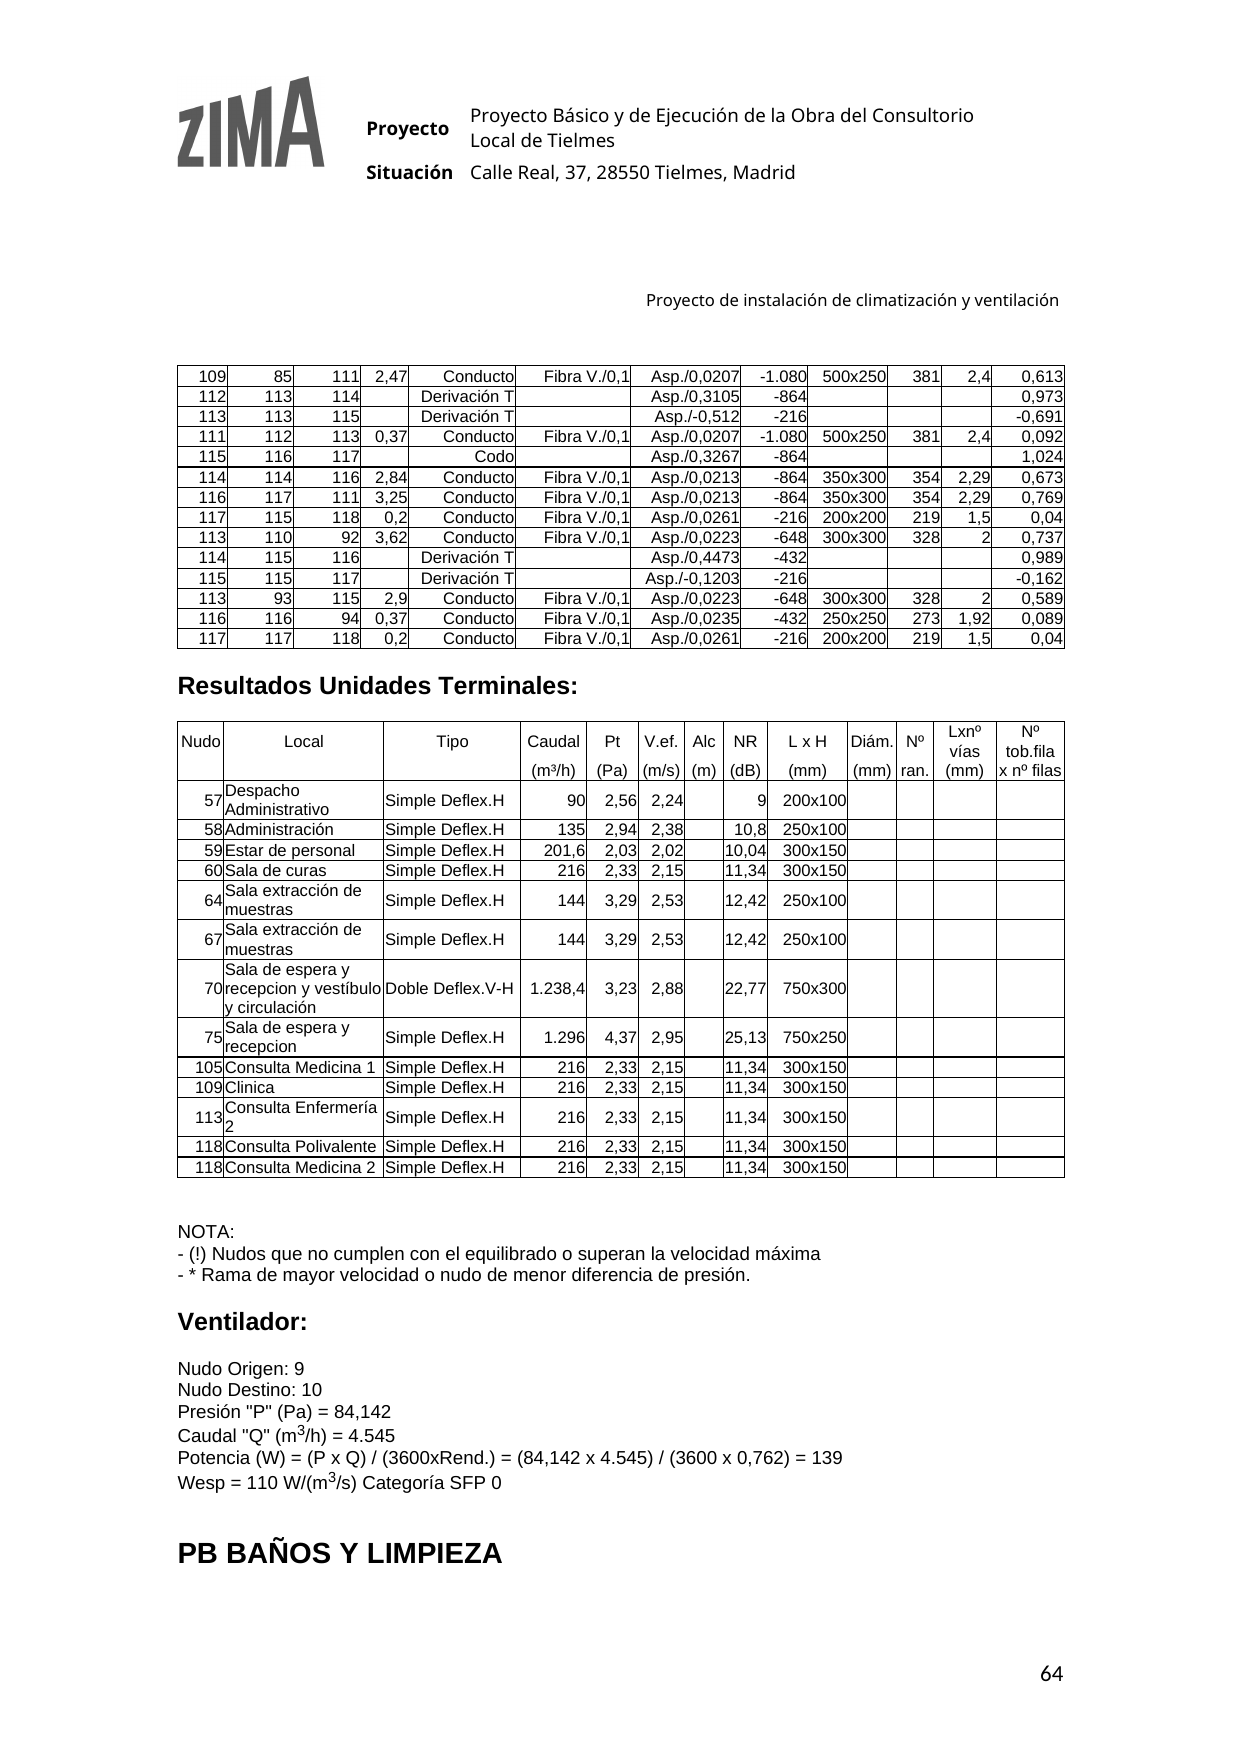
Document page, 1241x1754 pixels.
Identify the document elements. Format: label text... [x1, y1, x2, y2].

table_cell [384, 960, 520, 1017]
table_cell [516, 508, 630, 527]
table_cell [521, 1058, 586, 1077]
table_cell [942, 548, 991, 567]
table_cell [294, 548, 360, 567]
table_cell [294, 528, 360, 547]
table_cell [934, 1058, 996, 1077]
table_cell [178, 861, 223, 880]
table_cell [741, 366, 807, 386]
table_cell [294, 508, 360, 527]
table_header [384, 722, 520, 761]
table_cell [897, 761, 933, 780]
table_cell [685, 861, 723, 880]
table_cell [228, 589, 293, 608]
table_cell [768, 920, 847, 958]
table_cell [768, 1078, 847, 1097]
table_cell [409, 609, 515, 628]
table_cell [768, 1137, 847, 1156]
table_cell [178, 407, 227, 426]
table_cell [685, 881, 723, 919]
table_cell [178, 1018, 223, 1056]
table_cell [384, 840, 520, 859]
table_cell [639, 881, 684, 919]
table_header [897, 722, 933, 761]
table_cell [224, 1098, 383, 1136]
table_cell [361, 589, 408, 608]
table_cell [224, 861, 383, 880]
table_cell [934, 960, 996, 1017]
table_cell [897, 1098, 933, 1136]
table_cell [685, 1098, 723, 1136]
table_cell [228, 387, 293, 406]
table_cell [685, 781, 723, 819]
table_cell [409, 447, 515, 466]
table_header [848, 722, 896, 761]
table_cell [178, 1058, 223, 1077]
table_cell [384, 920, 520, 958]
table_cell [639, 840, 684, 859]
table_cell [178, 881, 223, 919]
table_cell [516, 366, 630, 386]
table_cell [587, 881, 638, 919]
text - (!) Nudos que no cumplen con el equilibrado o superan la velocidad máxima [177, 1242, 1063, 1264]
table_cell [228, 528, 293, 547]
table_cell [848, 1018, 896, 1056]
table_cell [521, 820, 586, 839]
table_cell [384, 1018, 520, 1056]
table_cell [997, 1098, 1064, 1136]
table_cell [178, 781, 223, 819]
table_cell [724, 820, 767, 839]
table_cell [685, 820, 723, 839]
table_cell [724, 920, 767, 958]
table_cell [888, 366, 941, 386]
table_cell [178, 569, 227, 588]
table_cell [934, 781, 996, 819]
text NOTA: [177, 1221, 1063, 1242]
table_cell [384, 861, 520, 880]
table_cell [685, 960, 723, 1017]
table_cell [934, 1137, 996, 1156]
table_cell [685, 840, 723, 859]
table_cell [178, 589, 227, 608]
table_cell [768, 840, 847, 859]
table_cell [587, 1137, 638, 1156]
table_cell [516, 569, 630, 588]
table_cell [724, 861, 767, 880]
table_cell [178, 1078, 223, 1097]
text PB BAÑOS Y LIMPIEZA [177, 1536, 1063, 1570]
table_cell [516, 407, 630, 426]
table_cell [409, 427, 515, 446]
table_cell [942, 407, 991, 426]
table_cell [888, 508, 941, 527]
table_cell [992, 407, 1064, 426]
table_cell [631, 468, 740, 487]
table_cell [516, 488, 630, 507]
text - * Rama de mayor velocidad o nudo de menor diferencia de presión. [177, 1264, 1063, 1285]
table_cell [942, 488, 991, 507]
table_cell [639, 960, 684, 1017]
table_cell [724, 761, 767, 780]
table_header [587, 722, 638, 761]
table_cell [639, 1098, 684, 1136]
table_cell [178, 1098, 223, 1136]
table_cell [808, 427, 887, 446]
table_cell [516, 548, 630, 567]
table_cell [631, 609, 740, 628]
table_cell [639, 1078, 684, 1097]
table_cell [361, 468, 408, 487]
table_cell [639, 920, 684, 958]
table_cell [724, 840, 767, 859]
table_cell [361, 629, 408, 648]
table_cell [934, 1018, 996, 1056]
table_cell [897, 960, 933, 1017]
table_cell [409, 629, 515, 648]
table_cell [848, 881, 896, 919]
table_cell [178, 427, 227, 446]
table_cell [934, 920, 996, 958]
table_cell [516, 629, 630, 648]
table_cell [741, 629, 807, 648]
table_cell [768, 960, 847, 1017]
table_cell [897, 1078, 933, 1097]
text Potencia (W) = (P x Q) / (3600xRend.) = (84,142 x 4.545) / (3600 x 0,762) = 139 [177, 1447, 1063, 1468]
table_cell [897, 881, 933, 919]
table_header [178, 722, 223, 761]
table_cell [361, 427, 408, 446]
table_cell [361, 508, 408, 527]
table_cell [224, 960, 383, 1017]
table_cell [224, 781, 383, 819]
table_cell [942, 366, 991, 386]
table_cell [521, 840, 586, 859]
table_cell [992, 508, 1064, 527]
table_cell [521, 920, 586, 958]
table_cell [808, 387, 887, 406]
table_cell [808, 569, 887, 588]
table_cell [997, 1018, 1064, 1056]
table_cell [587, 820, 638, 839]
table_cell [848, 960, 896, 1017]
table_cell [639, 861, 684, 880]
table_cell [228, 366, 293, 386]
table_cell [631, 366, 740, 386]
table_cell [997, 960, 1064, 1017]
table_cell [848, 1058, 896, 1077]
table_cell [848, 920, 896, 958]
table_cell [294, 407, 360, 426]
text Wesp = 110 W/(m3/s) Categoría SFP 0 [177, 1468, 1063, 1493]
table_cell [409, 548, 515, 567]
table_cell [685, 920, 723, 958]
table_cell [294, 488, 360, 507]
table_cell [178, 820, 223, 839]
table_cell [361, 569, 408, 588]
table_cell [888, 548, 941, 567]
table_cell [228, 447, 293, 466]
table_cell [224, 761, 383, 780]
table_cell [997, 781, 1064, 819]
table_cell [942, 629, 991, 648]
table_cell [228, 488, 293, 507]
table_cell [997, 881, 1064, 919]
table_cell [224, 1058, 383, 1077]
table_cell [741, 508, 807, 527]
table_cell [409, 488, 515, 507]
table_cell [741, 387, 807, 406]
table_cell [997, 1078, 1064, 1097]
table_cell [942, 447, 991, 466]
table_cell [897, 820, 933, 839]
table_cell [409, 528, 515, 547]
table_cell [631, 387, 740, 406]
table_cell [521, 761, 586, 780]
picture [177, 76, 325, 169]
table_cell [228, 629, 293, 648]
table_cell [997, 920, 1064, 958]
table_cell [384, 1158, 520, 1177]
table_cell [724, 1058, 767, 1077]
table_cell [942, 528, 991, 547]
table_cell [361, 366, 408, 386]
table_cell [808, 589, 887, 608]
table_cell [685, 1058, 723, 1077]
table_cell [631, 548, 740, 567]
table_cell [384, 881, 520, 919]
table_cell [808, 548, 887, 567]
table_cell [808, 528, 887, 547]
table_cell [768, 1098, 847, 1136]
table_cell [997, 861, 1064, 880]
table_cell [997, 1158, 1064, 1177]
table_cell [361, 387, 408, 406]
text Nudo Destino: 10 [177, 1379, 1063, 1400]
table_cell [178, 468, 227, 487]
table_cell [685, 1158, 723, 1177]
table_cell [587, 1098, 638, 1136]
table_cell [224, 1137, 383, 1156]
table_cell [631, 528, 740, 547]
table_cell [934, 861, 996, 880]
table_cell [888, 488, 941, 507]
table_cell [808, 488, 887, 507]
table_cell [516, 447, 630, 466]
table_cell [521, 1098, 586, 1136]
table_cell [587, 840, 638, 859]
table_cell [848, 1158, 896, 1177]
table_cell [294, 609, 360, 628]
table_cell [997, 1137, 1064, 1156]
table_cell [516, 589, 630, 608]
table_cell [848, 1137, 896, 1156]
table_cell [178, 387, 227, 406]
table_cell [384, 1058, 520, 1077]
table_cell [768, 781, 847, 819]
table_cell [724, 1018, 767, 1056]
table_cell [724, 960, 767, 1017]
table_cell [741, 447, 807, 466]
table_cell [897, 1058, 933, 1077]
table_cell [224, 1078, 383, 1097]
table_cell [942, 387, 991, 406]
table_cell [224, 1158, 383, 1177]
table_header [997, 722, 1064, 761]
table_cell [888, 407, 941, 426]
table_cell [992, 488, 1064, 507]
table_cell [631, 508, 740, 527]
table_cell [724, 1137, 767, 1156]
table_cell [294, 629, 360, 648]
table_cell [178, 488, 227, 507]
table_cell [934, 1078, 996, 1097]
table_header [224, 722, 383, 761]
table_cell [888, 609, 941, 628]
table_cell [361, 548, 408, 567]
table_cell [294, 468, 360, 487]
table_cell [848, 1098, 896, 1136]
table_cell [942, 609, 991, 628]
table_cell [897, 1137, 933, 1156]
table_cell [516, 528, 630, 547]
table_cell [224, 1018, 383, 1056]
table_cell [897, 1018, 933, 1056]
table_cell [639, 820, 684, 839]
text Ventilador: [177, 1307, 1063, 1336]
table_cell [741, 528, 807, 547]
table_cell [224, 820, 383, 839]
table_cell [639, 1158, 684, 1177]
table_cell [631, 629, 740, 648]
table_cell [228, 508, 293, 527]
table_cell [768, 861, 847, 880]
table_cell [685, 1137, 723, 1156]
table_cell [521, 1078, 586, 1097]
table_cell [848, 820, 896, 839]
text Caudal "Q" (m3/h) = 4.545 [177, 1422, 1063, 1447]
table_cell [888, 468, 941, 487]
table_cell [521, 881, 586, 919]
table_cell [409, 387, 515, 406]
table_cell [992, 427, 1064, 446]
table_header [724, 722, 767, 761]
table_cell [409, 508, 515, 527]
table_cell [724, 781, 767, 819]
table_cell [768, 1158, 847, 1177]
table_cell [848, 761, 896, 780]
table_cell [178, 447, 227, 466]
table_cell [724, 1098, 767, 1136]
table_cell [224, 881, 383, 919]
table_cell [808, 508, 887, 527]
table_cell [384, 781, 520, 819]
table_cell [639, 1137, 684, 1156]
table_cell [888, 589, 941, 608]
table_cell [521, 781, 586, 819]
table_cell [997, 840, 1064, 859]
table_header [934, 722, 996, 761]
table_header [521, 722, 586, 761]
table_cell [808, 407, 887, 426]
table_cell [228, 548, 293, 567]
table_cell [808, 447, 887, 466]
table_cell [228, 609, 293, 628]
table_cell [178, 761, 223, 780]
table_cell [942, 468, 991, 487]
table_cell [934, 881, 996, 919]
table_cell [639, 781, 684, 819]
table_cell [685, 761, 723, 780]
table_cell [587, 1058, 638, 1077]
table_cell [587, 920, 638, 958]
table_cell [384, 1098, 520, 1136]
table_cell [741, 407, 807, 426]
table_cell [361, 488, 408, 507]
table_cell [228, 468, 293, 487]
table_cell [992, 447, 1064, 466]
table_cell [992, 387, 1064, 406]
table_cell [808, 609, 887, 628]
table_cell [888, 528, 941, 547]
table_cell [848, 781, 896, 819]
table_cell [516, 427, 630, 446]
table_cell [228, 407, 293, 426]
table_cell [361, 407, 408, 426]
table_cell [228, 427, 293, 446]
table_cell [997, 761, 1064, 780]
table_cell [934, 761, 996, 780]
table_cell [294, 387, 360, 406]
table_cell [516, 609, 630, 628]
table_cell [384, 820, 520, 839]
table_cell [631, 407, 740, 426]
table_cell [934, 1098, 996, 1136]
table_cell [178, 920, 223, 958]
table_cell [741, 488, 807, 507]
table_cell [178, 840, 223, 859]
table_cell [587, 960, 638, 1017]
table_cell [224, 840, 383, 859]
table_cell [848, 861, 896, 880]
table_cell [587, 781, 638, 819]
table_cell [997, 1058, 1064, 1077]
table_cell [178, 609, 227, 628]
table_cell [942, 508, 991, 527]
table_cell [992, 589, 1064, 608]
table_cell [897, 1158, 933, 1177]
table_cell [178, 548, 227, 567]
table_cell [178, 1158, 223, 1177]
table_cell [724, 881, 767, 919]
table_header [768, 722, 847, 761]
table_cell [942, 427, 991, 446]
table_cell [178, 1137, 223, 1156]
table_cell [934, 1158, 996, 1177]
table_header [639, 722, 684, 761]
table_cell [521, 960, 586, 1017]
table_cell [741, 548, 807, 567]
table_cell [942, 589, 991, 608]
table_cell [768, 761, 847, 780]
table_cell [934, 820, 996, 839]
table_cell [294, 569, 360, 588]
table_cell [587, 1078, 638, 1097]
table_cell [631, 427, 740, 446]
text Nudo Origen: 9 [177, 1357, 1063, 1379]
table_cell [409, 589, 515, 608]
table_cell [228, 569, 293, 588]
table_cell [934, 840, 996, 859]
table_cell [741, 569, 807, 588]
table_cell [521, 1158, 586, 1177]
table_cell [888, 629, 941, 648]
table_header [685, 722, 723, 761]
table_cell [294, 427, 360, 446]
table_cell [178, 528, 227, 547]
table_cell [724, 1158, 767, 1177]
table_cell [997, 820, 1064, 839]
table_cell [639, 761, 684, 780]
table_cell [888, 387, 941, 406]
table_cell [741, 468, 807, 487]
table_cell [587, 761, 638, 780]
text Presión "P" (Pa) = 84,142 [177, 1400, 1063, 1422]
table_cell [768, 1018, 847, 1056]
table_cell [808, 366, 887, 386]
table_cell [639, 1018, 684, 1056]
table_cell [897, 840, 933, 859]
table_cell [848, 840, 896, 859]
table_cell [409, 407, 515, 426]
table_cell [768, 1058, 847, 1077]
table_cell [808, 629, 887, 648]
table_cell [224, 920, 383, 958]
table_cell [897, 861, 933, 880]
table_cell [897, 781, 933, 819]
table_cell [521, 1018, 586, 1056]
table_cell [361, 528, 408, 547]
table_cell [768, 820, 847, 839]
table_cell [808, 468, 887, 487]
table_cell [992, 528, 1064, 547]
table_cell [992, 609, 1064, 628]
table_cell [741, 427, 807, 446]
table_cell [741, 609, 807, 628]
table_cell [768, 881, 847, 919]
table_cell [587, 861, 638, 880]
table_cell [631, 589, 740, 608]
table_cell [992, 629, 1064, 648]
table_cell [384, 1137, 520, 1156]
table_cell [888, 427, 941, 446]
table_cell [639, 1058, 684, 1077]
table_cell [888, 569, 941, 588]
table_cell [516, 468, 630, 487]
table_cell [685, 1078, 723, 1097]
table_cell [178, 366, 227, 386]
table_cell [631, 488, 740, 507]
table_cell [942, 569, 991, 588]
text Resultados Unidades Terminales: [177, 671, 1063, 699]
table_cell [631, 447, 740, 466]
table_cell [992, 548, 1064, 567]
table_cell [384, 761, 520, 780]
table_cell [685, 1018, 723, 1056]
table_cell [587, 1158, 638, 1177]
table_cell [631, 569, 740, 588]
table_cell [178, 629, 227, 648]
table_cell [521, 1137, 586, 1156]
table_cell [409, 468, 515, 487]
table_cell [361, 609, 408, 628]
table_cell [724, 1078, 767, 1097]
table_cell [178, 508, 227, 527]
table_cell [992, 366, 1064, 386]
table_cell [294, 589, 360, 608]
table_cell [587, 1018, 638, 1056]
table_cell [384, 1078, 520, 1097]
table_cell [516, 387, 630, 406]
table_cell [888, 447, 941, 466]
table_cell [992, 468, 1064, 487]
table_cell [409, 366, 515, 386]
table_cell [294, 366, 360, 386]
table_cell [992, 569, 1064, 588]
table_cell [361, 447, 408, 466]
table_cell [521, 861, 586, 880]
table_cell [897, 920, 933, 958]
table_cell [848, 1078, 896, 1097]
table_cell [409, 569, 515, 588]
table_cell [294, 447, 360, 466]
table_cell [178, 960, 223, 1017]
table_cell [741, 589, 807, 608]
